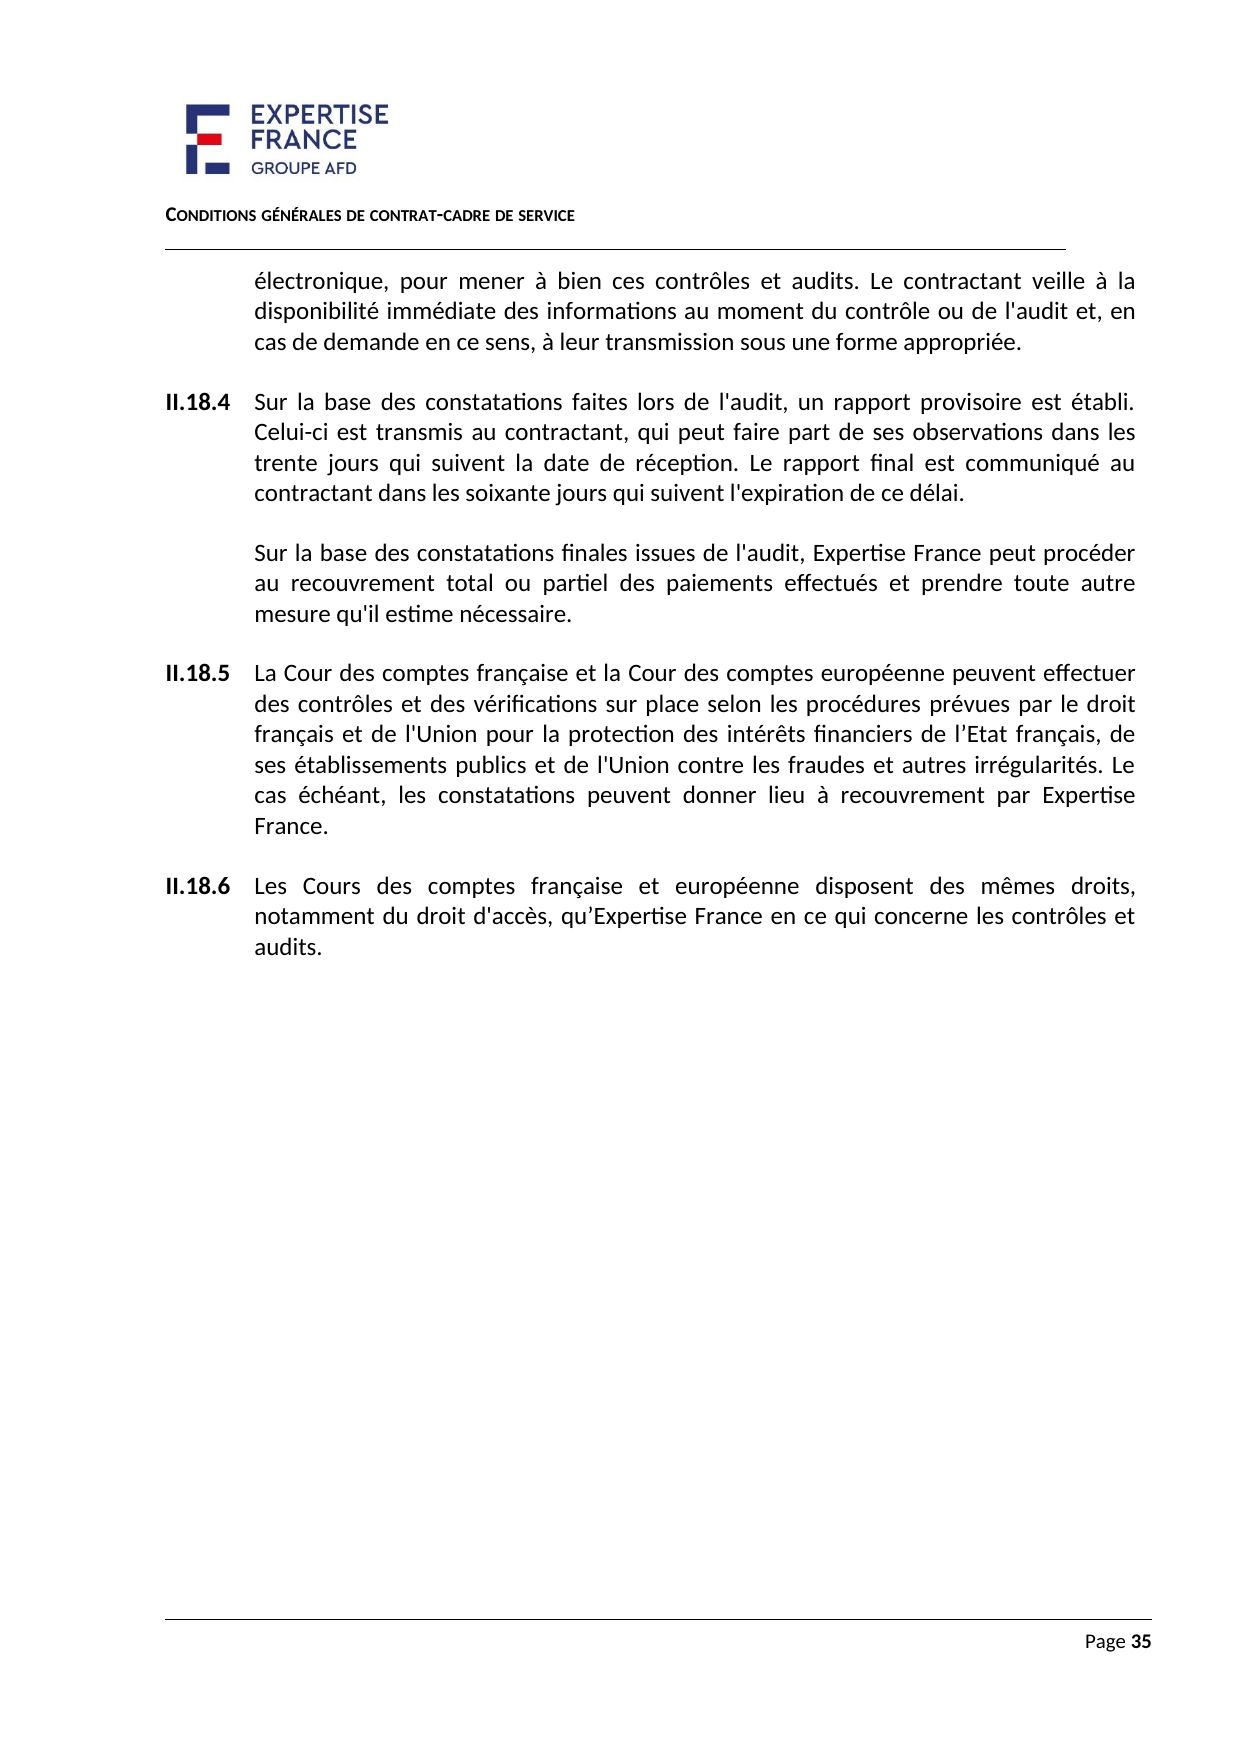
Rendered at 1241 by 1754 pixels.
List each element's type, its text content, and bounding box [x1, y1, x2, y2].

text II.18.4 Sur la base des constatations faites lors de l'audit, un rapport provisoire est établi. Celui-ci est transmis au contractant, qui peut faire part de ses observations dans les trente jours qui suivent la date de réception. Le rapport final est communiqué au contractant dans les soixante jours qui suivent l'expiration de ce délai. [165, 386, 1137, 508]
text Sur la base des constatations finales issues de l'audit, Expertise France peut procéder au recouvrement total ou partiel des paiements effectués et prendre toute autre mesure qu'il estime nécessaire. [254, 537, 1137, 628]
text II.18.6 Les Cours des comptes française et européenne disposent des mêmes droits, notamment du droit d'accès, qu’Expertise France en ce qui concerne les contrôles et audits. [165, 870, 1137, 961]
text II.18.5 La Cour des comptes française et la Cour des comptes européenne peuvent effectuer des contrôles et des vérifications sur place selon les procédures prévues par le droit français et de l'Union pour la protection des intérêts financiers de l’Etat français, de ses établissements publics et de l'Union contre les fraudes et autres irrégularités. Le cas échéant, les constatations peuvent donner lieu à recouvrement par Expertise France. [165, 658, 1137, 841]
picture [165, 75, 412, 202]
